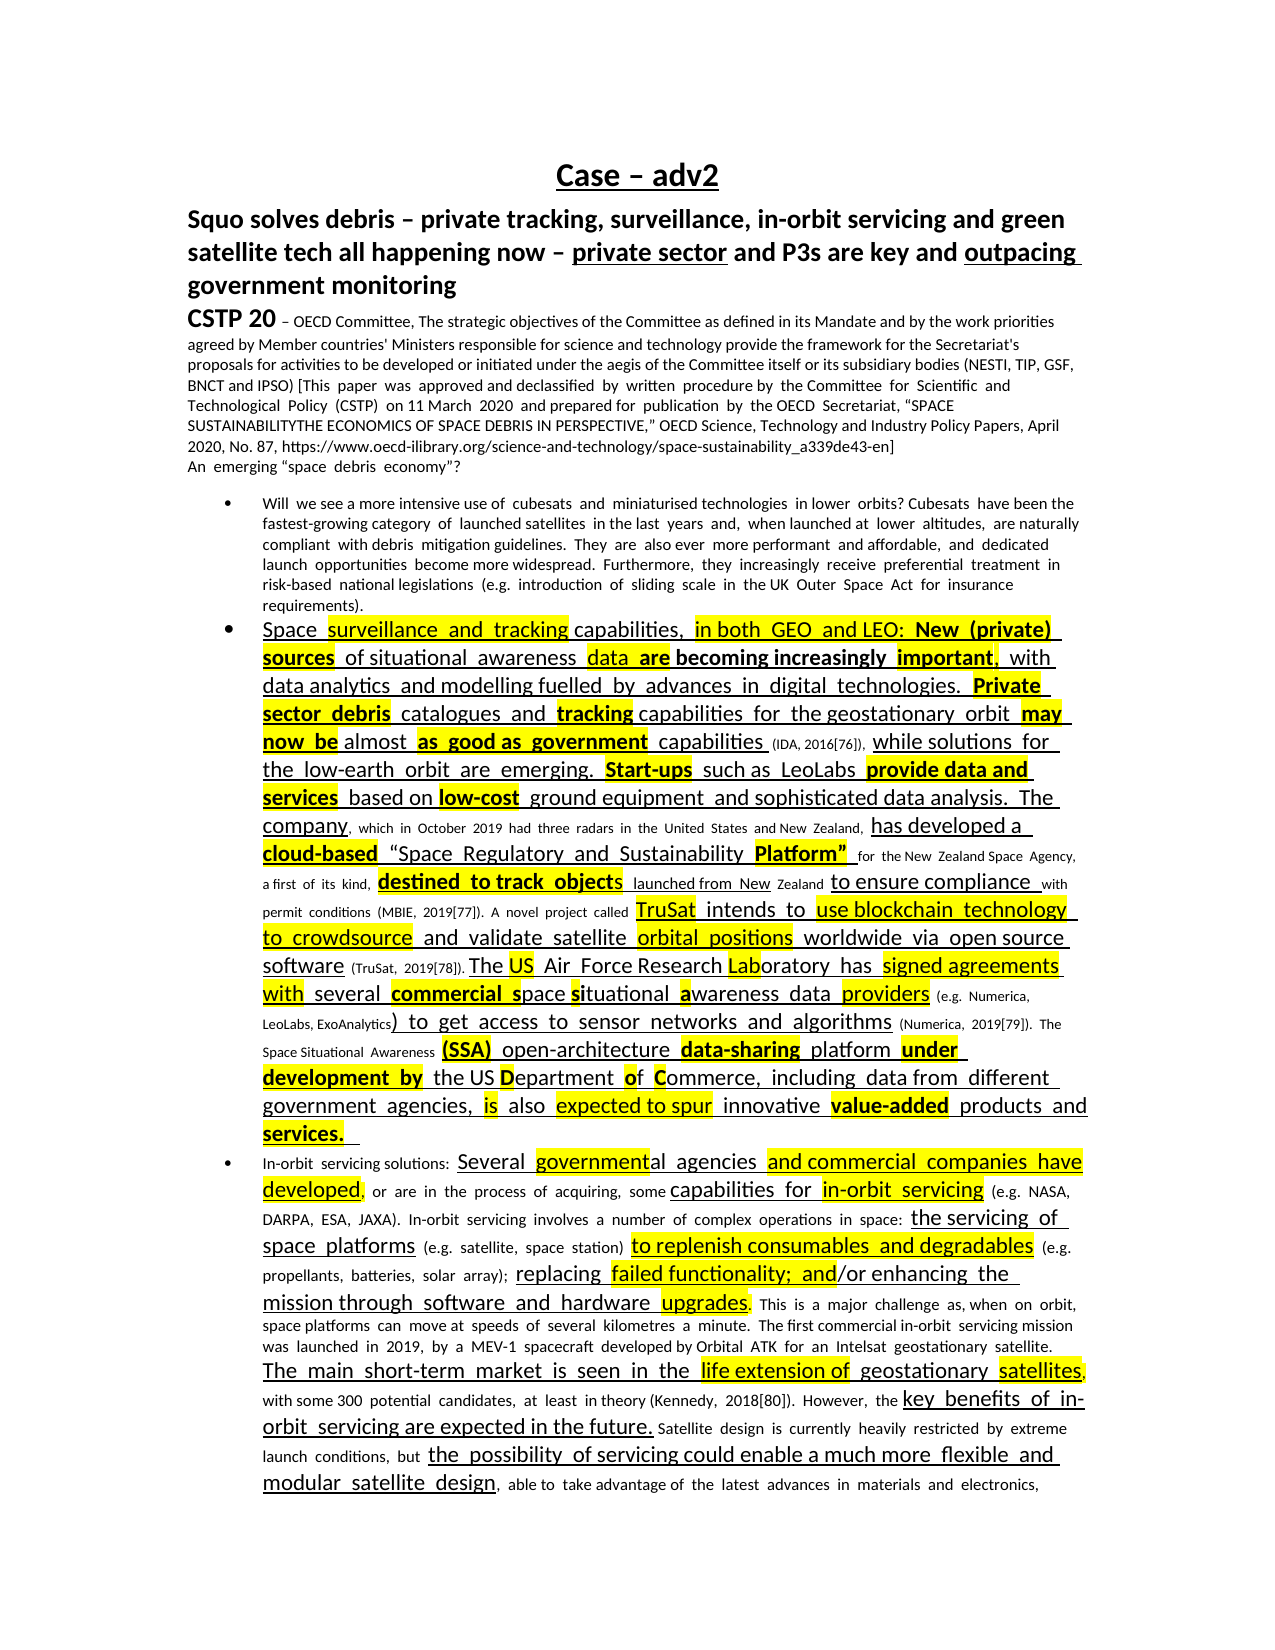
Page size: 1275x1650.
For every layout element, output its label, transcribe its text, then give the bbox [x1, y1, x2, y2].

subtitle Case – adv2 [187, 154, 1087, 195]
subtitle Squo solves debris – private tracking, surveillance, in-orbit servicing and green satellite tech all happening now – private sector and P3s are key and outpacing government monitoring [187, 202, 1087, 301]
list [225, 1147, 1087, 1496]
list Will we see a more intensive use of cubesats and miniaturised technologies in lower orbits? Cubesats have been the fastest-growing category of launched satellites in the last years and, when launched at lower altitudes, are naturally compliant with debris mitigation guidelines. They are also ever more performant and affordable, and dedicated launch opportunities become more widespread. Furthermore, they increasingly receive preferential treatment in risk-based national legislations (e.g. introduction of sliding scale in the UK Outer Space Act for insurance requirements). [225, 493, 1087, 615]
text CSTP 20 – OECD Committee, The strategic objectives of the Committee as defined in its Mandate and by the work priorities agreed by Member countries' Ministers responsible for science and technology provide the framework for the Secretariat's proposals for activities to be developed or initiated under the aegis of the Committee itself or its subsidiary bodies (NESTI, TIP, GSF, BNCT and IPSO) [This paper was approved and declassified by written procedure by the Committee for Scientific and Technological Policy (CSTP) on 11 March 2020 and prepared for publication by the OECD Secretariat, “SPACE SUSTAINABILITYTHE ECONOMICS OF SPACE DEBRIS IN PERSPECTIVE,” OECD Science, Technology and Industry Policy Papers, April 2020, No. 87, https://www.oecd-ilibrary.org/science-and-technology/space-sustainability_a339de43-en] [187, 301, 1087, 456]
list Space surveillance and tracking capabilities, in both GEO and LEO: New (private) sources of situational awareness data are becoming increasingly important, with data analytics and modelling fuelled by advances in digital technologies. Private sector debris catalogues and tracking capabilities for the geostationary orbit may now be almost as good as government capabilities (IDA, 2016[76]), while solutions for the low-earth orbit are emerging. Start-ups such as LeoLabs provide data and services based on low-cost ground equipment and sophisticated data analysis. The company, which in October 2019 had three radars in the United States and New Zealand, has developed a cloud-based “Space Regulatory and Sustainability Platform” for the New Zealand Space Agency, a first of its kind, destined to track objects launched from New Zealand to ensure compliance with permit conditions (MBIE, 2019[77]). A novel project called TruSat intends to use blockchain technology to crowdsource and validate satellite orbital positions worldwide via open source software (TruSat, 2019[78]). The US Air Force Research Laboratory has signed agreements with several commercial space situational awareness data providers (e.g. Numerica, LeoLabs, ExoAnalytics) to get access to sensor networks and algorithms (Numerica, 2019[79]). The Space Situational Awareness (SSA) open-architecture data-sharing platform under development by the US Department of Commerce, including data from different government agencies, is also expected to spur innovative value-added products and services. [225, 615, 1087, 1147]
text An emerging “space debris economy”? [187, 456, 1087, 477]
